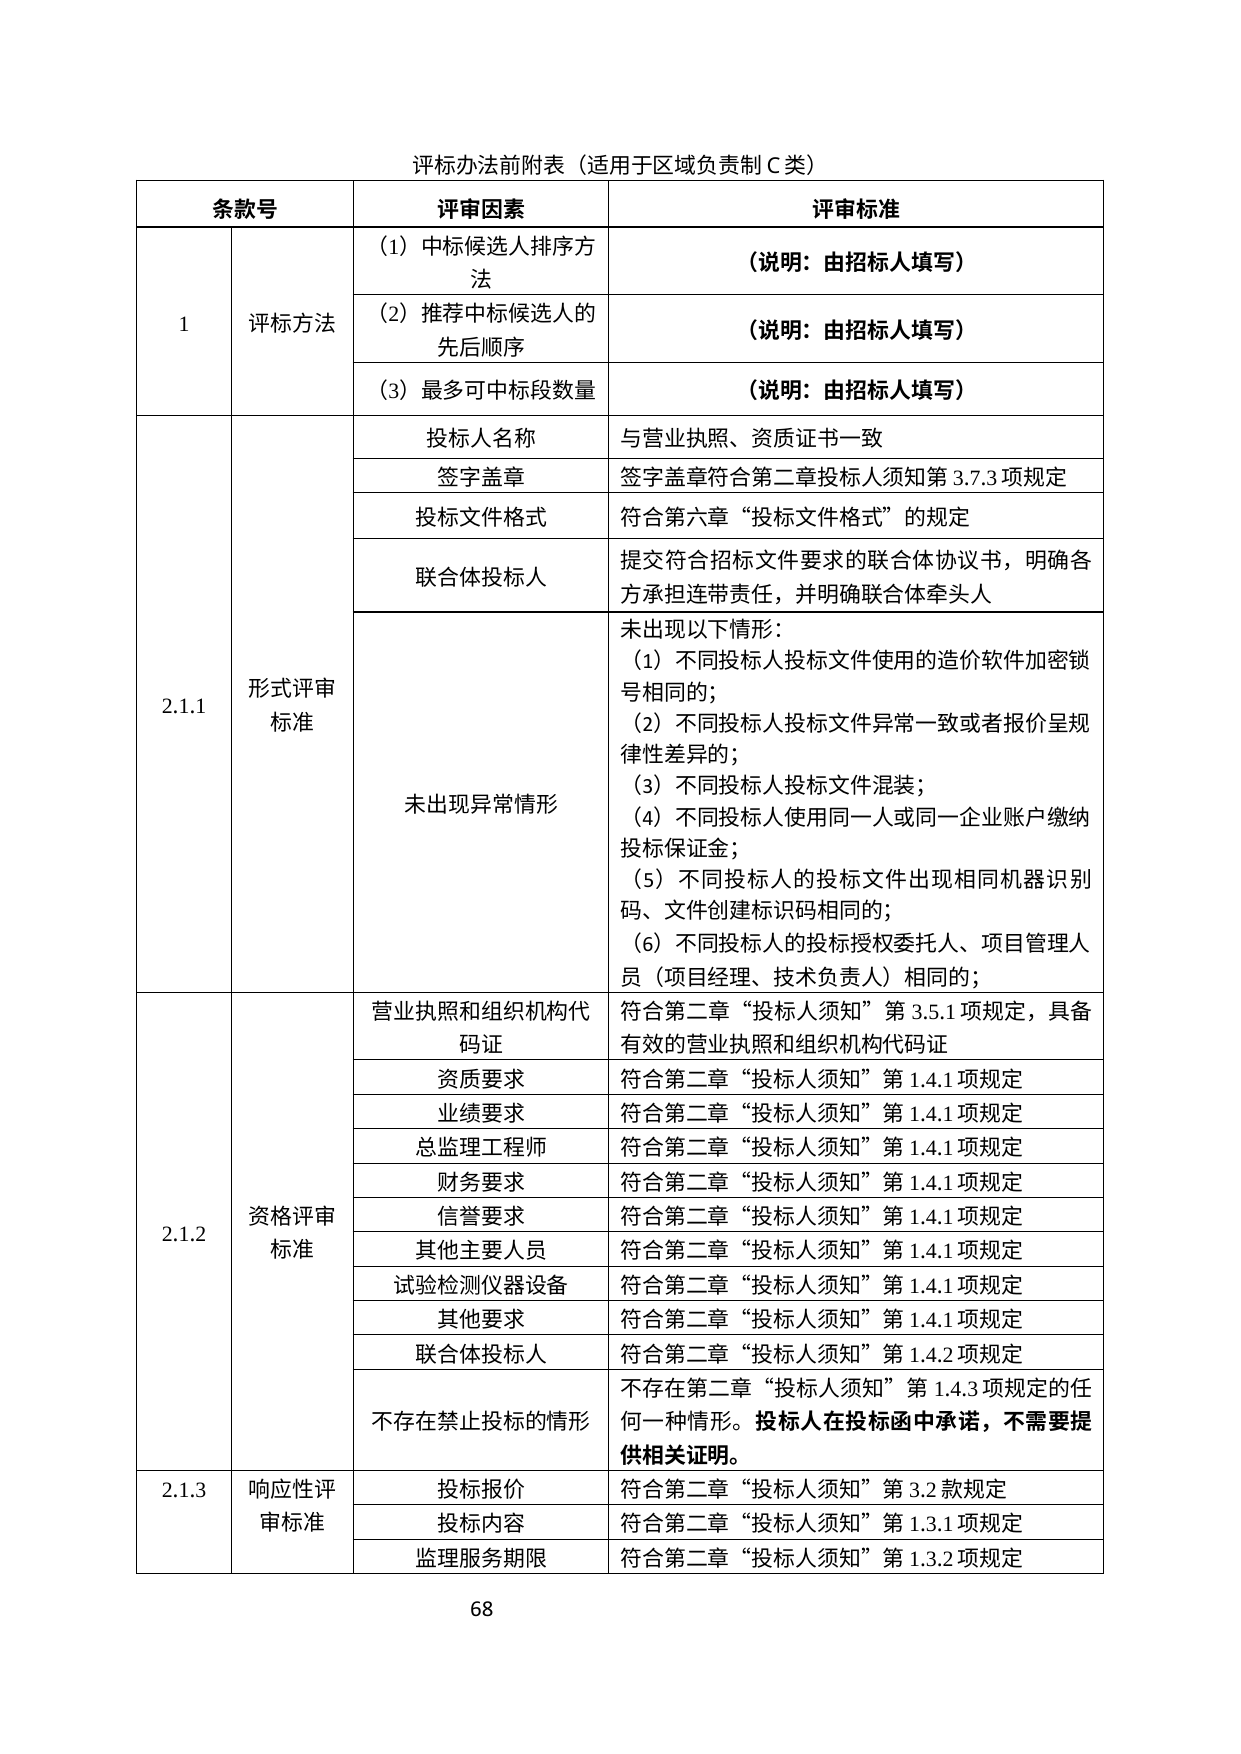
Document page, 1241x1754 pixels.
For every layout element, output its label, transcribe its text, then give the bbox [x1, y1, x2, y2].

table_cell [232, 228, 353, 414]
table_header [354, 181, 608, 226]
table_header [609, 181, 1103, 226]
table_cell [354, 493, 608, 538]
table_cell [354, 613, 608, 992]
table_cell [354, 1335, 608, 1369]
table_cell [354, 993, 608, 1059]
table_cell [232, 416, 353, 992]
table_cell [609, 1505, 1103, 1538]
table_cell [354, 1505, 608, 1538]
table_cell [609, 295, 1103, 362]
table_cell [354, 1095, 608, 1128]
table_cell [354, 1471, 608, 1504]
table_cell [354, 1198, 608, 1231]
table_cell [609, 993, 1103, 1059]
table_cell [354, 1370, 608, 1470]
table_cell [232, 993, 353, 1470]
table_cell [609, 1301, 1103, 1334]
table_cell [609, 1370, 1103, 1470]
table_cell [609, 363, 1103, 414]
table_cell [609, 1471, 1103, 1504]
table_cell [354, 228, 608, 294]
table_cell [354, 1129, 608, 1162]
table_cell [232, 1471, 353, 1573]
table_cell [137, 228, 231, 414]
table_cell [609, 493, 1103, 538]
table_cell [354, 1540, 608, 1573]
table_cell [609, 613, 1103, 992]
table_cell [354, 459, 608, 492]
subtitle 评标办法前附表（适用于区域负责制C类） [148, 148, 1092, 179]
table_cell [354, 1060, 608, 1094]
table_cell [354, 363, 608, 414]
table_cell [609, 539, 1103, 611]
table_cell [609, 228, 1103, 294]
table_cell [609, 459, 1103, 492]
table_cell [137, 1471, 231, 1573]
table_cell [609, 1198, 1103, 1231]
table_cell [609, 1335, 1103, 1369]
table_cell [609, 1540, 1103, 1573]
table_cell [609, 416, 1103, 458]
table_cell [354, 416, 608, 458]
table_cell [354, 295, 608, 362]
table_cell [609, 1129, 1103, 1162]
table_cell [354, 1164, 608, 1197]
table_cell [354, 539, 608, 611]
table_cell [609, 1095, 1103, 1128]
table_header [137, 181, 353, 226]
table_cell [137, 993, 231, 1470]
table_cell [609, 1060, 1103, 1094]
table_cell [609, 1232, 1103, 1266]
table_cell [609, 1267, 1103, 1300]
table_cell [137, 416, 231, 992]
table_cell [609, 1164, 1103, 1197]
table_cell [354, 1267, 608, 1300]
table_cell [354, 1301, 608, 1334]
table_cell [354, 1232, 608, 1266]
